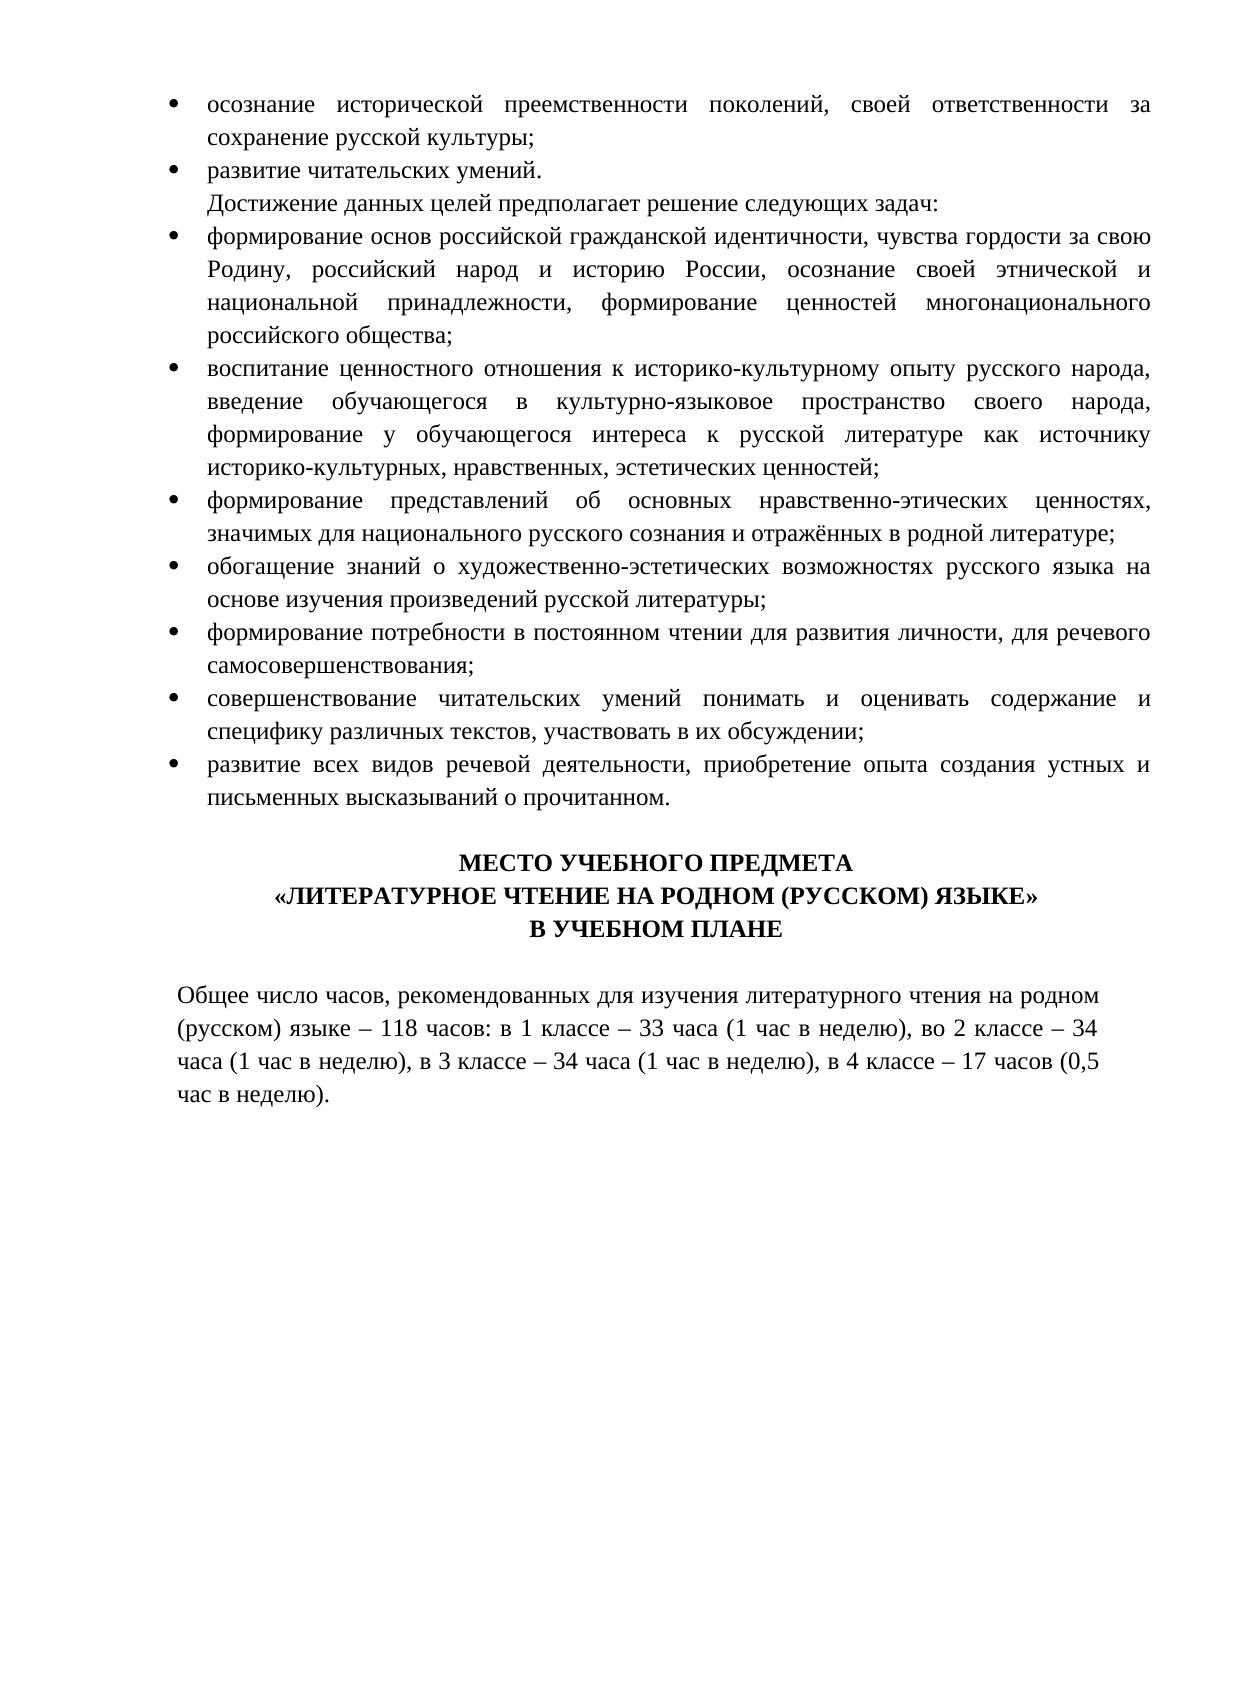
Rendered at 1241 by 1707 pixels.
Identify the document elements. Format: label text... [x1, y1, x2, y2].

text Общее число часов, рекомендованных для изучения литературного чтения на родном (русском) языке – 118 часов: в 1 классе – 33 часа (1 час в неделю), во 2 классе – 34 часа (1 час в неделю), в 3 классе – 34 часа (1 час в неделю), в 4 классе – 17 часов (0,5 час в неделю). [177, 980, 1100, 1108]
list формирование представлений об основных нравственно-этических ценностях, значимых для национального русского сознания и отражённых в родной литературе; [169, 485, 1152, 547]
text В УЧЕБНОМ ПЛАНЕ [160, 914, 1152, 943]
text «ЛИТЕРАТУРНОЕ ЧТЕНИЕ НА РОДНОМ (РУССКОМ) ЯЗЫКЕ» [160, 881, 1152, 910]
list осознание исторической преемственности поколений, своей ответственности за сохранение русской культуры; [169, 89, 1152, 150]
list развитие всех видов речевой деятельности, приобретение опыта создания устных и письменных высказываний о прочитанном. [169, 749, 1152, 811]
text МЕСТО УЧЕБНОГО ПРЕДМЕТА [160, 848, 1152, 877]
list воспитание ценностного отношения к историко-культурному опыту русского народа, введение обучающегося в культурно-языковое пространство своего народа, формирование у обучающегося интереса к русской литературе как источнику историко-культурных, нравственных, эстетических ценностей; [169, 353, 1152, 481]
list совершенствование читательских умений понимать и оценивать содержание и специфику различных текстов, участвовать в их обсуждении; [169, 683, 1152, 745]
text Достижение данных целей предполагает решение следующих задач: [207, 188, 1152, 216]
list развитие читательских умений. [169, 155, 1152, 183]
list обогащение знаний о художественно-эстетических возможностях русского языка на основе изучения произведений русской литературы; [169, 551, 1152, 613]
list формирование потребности в постоянном чтении для развития личности, для речевого самосовершенствования; [169, 617, 1152, 679]
list формирование основ российской гражданской идентичности, чувства гордости за свою Родину, российский народ и историю России, осознание своей этнической и национальной принадлежности, формирование ценностей многонационального российского общества; [169, 221, 1152, 348]
